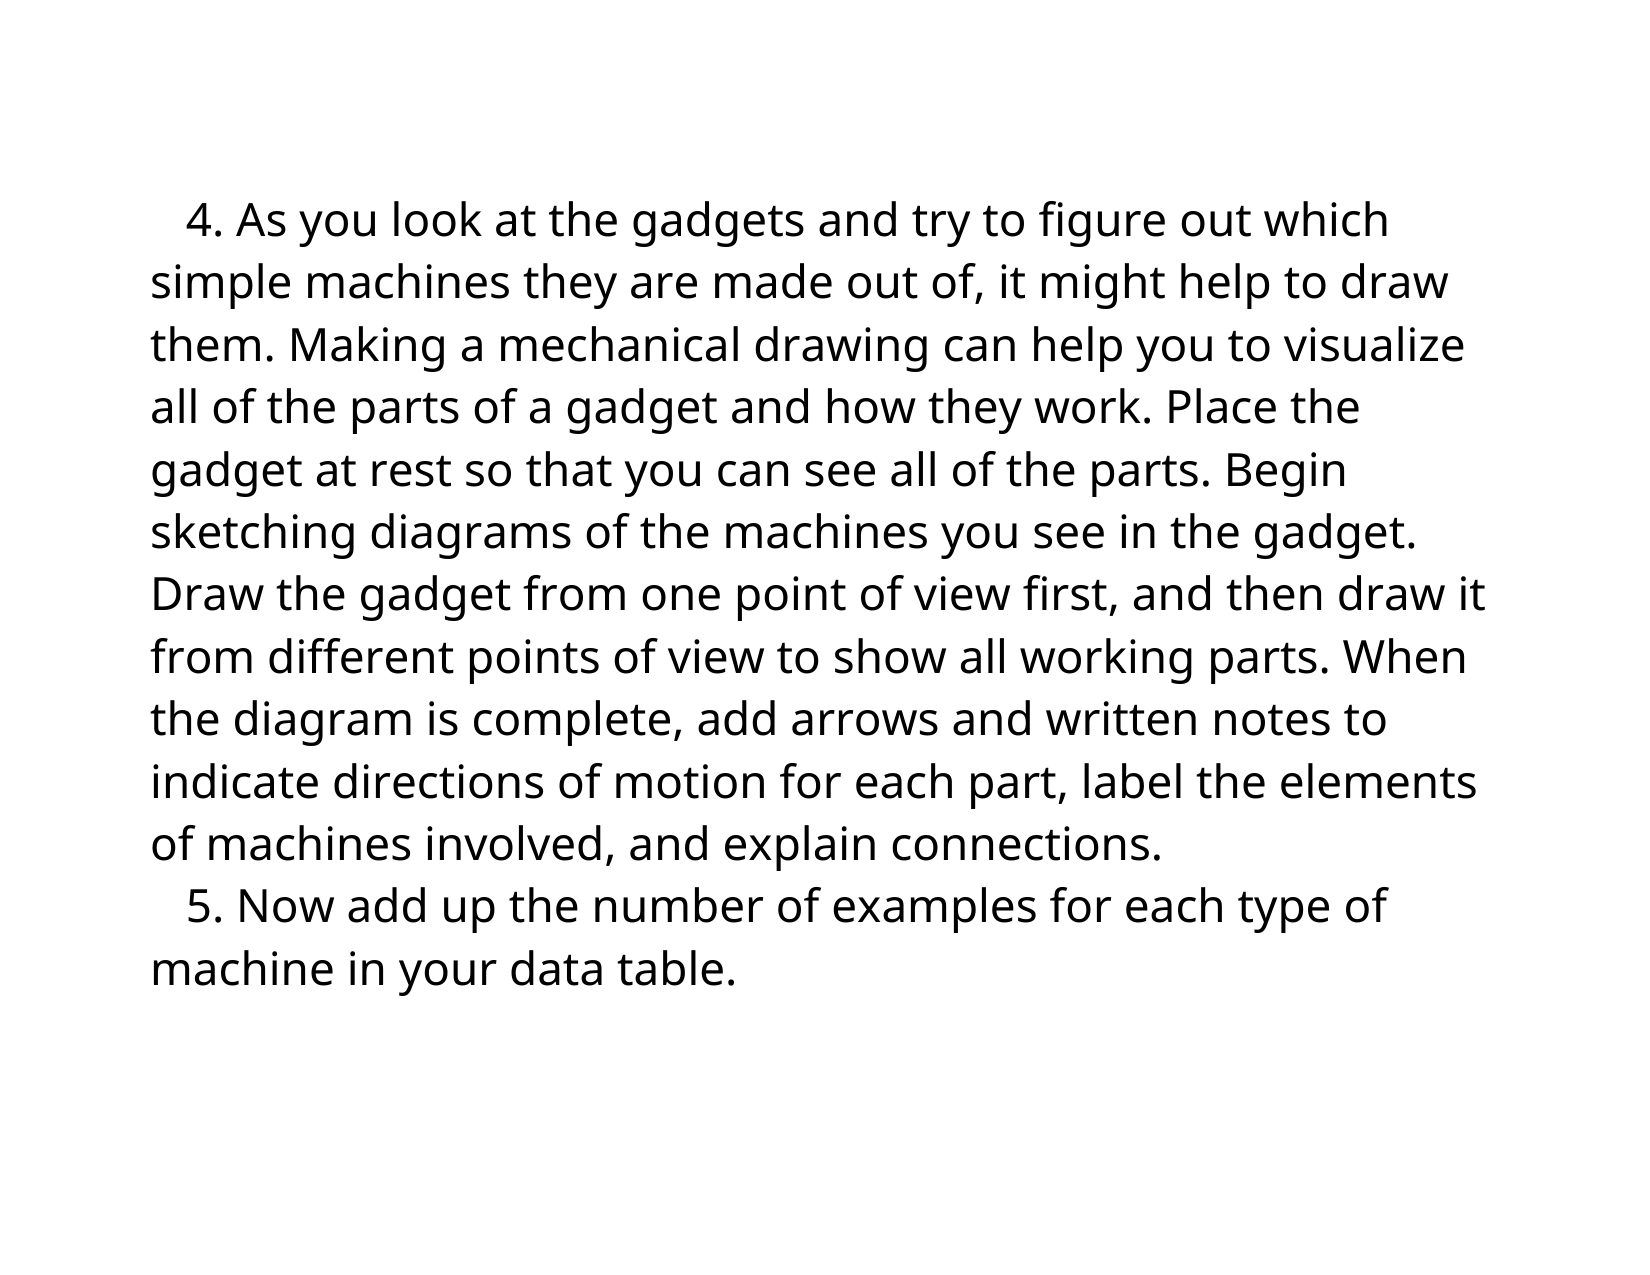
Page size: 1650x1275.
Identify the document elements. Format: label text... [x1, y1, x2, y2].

text 4. As you look at the gadgets and try to figure out which simple machines they are made out of, it might help to draw them. Making a mechanical drawing can help you to visualize all of the parts of a gadget and how they work. Place the gadget at rest so that you can see all of the parts. Begin sketching diagrams of the machines you see in the gadget. Draw the gadget from one point of view first, and then draw it from different points of view to show all working parts. When the diagram is complete, add arrows and written notes to indicate directions of motion for each part, label the elements of machines involved, and explain connections. [150, 187, 1500, 874]
text 5. Now add up the number of examples for each type of machine in your data table. [150, 874, 1500, 999]
